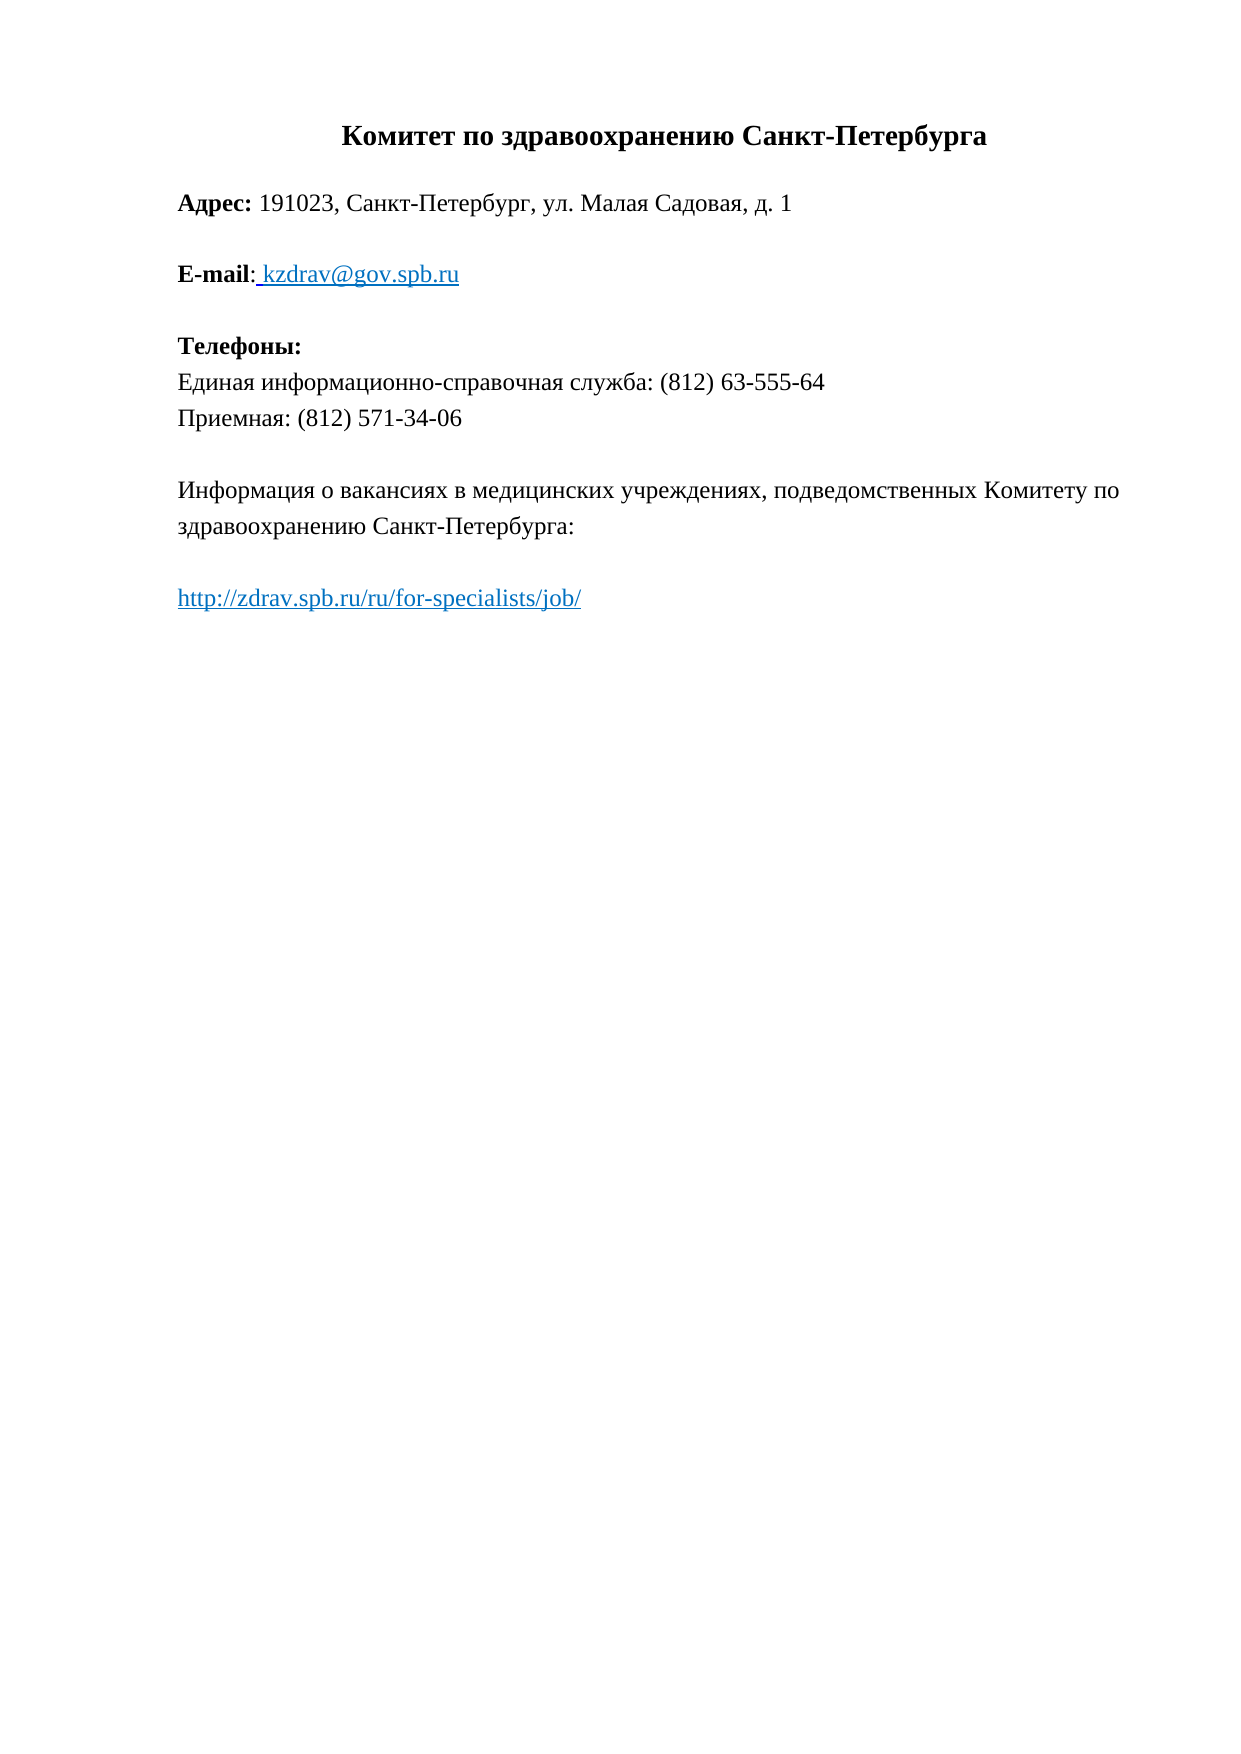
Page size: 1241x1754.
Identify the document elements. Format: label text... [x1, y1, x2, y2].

text Телефоны: [177, 331, 1152, 360]
text http://zdrav.spb.ru/ru/for-specialists/job/ [177, 583, 1152, 612]
text Комитет по здравоохранению Санкт-Петербурга [177, 118, 1152, 152]
text Адрес: 191023, Санкт-Петербург, ул. Малая Садовая, д. 1 [177, 188, 1152, 216]
text Информация о вакансиях в медицинских учреждениях, подведомственных Комитету по здравоохранению Санкт-Петербурга: [177, 475, 1152, 540]
text Приемная: (812) 571-34-06 [177, 403, 1152, 432]
text Единая информационно-справочная служба: (812) 63-555-64 [177, 367, 1152, 396]
text E-mail: kzdrav@gov.spb.ru [177, 259, 1152, 288]
